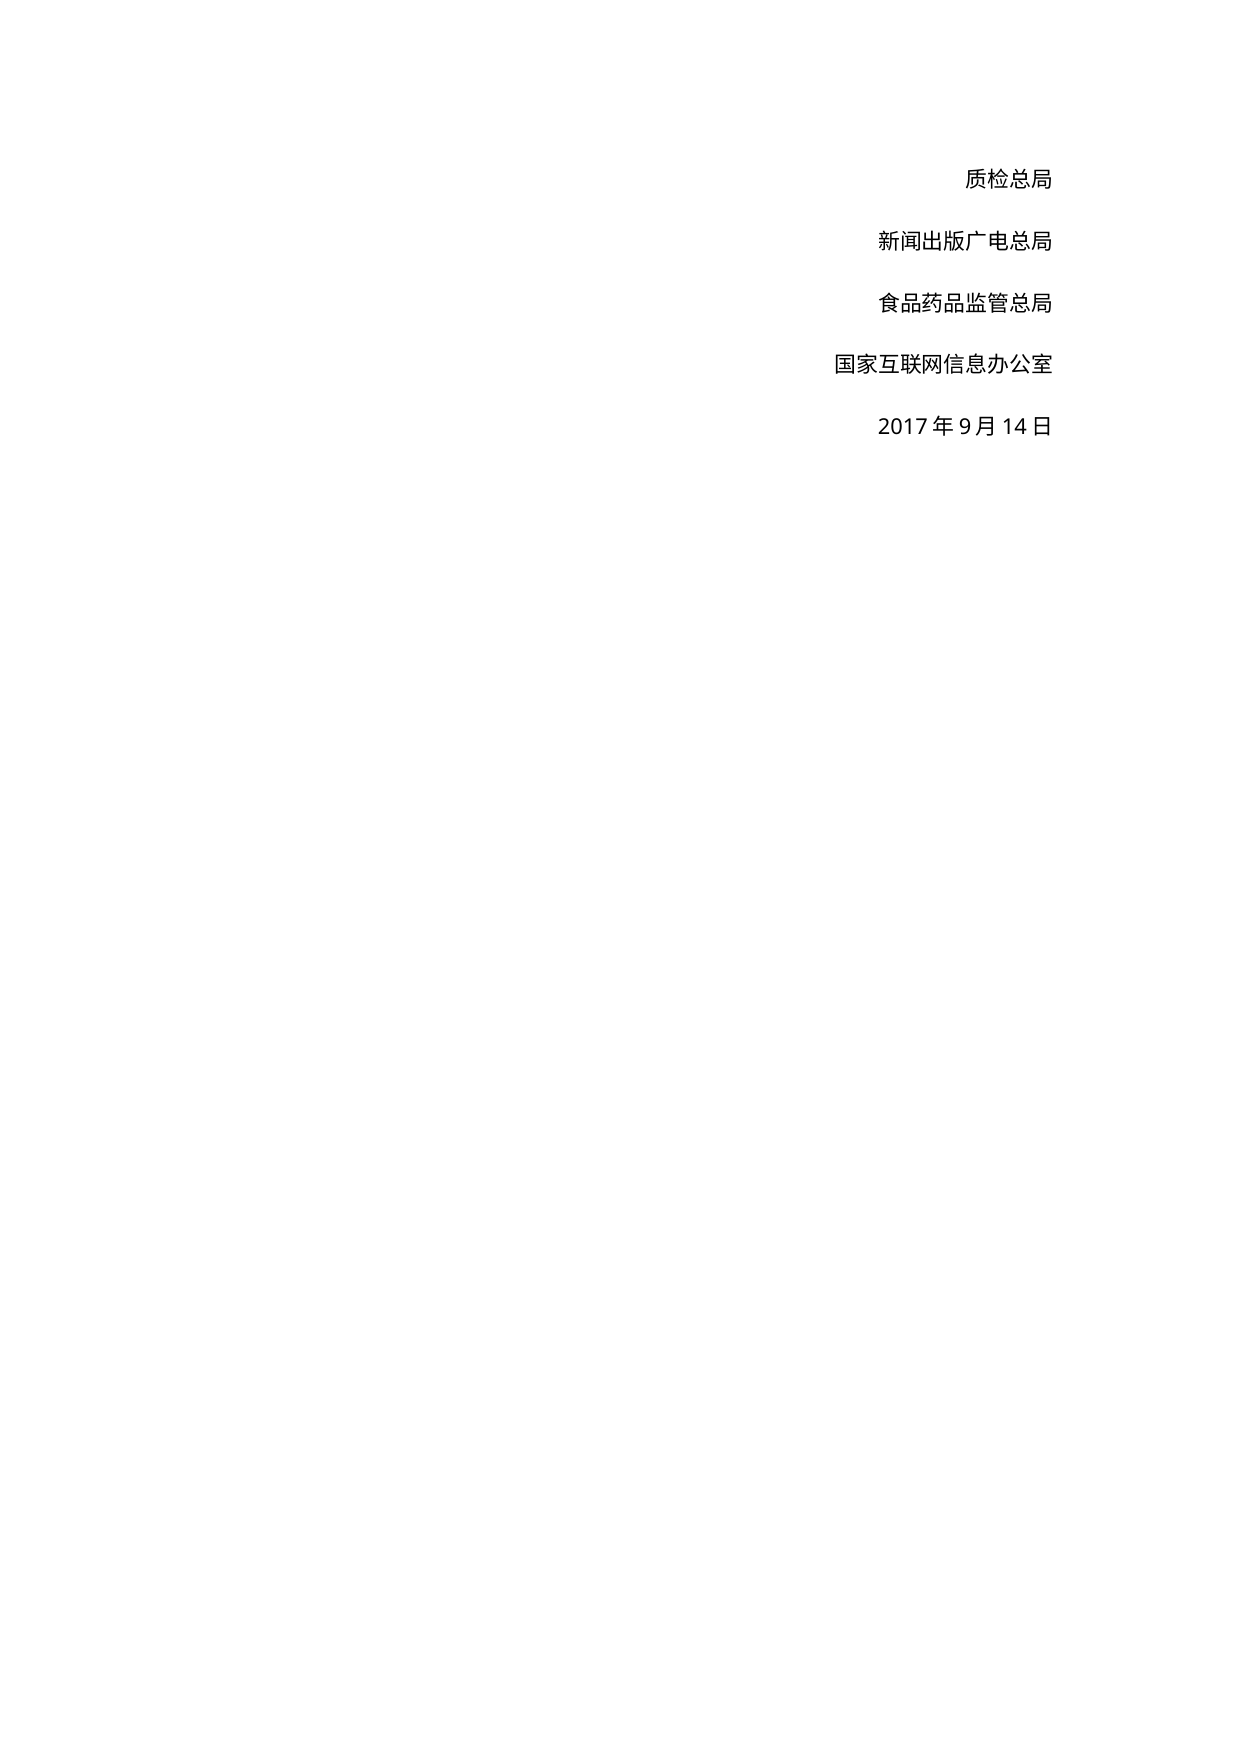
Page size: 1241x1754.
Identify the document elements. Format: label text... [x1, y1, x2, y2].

text 新闻出版广电总局 [187, 224, 1053, 256]
text 食品药品监管总局 [187, 285, 1053, 318]
text 质检总局 [187, 162, 1053, 194]
text 2017年9月14日 [187, 409, 1053, 441]
text 国家互联网信息办公室 [187, 347, 1053, 379]
